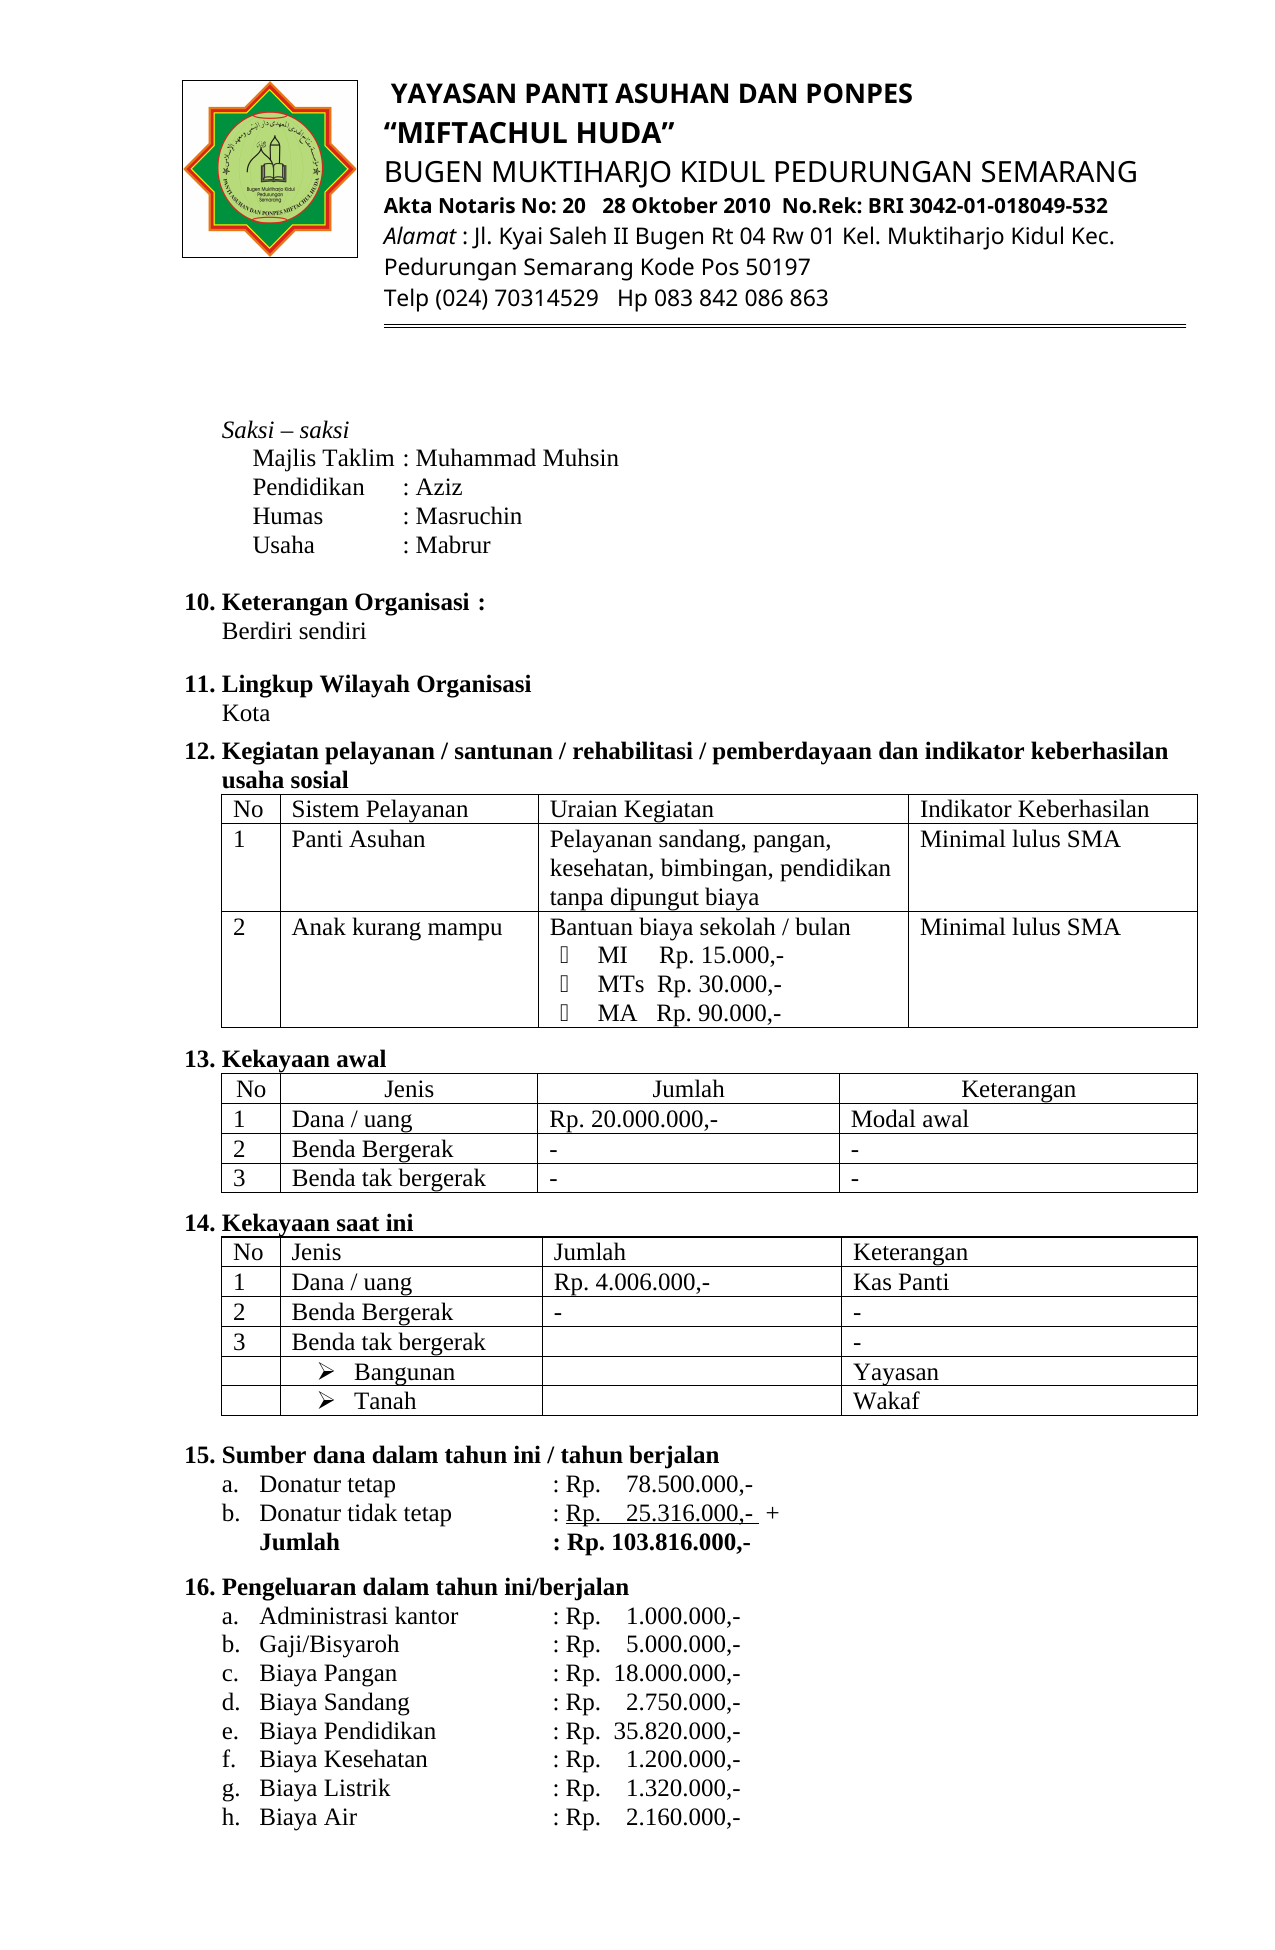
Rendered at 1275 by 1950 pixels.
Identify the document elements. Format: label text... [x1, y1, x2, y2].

text Humas : Masruchin [222, 501, 1186, 530]
table_header No [222, 795, 280, 823]
table_cell Kas Panti [842, 1267, 1197, 1296]
table_cell Benda Bergerak [281, 1297, 542, 1326]
table_cell Benda tak bergerak [281, 1164, 537, 1192]
table_cell - [840, 1134, 1197, 1162]
table_cell Modal awal [840, 1104, 1197, 1133]
table_cell 1 [222, 1267, 280, 1296]
text Berdiri sendiri [222, 616, 1186, 645]
picture [183, 81, 357, 257]
table_cell Rp. 4.006.000,- [543, 1267, 841, 1296]
table_cell - [538, 1134, 839, 1162]
table_cell - [538, 1164, 839, 1192]
table_cell Bangunan [281, 1357, 542, 1385]
table_cell 2 [222, 1134, 280, 1162]
table_header Jenis [281, 1238, 542, 1266]
table_header Jumlah [543, 1238, 841, 1266]
table_cell Benda Bergerak [281, 1134, 537, 1162]
text Jumlah : Rp. 103.816.000,- [259, 1527, 1186, 1555]
text Majlis Taklim : Muhammad Muhsin [222, 443, 1186, 472]
table_header No [222, 1238, 280, 1266]
list Administrasi kantor : Rp. 1.000.000,- [222, 1601, 1186, 1629]
table_cell - [543, 1297, 841, 1326]
table_cell Benda tak bergerak [281, 1327, 542, 1356]
list Pengeluaran dalam tahun ini/berjalan [184, 1572, 1186, 1601]
table_cell [543, 1357, 841, 1385]
list Biaya Pangan : Rp. 18.000.000,- [222, 1658, 1186, 1687]
list Donatur tetap : Rp. 78.500.000,- [222, 1469, 1186, 1498]
table_header Keterangan [842, 1238, 1197, 1266]
table_cell 3 [222, 1327, 280, 1356]
table_cell - [842, 1297, 1197, 1326]
list Sumber dana dalam tahun ini / tahun berjalan [184, 1440, 1186, 1469]
table_cell 3 [222, 1164, 280, 1192]
table_header Jenis [281, 1074, 537, 1103]
table_header Sistem Pelayanan [281, 795, 538, 823]
table_cell [543, 1386, 841, 1415]
table_cell Pelayanan sandang, pangan, kesehatan, bimbingan, pendidikan tanpa dipungut biaya [539, 824, 908, 911]
table_cell Rp. 20.000.000,- [538, 1104, 839, 1133]
table_cell [543, 1327, 841, 1356]
table_cell 2 [222, 912, 280, 1027]
table_cell Yayasan [842, 1357, 1197, 1385]
table_cell 2 [222, 1297, 280, 1326]
table_cell Panti Asuhan [281, 824, 538, 911]
table_header Jumlah [538, 1074, 839, 1103]
table_cell Bantuan biaya sekolah / bulan MI Rp. 15.000,- MTs Rp. 30.000,- MA Rp. 90.000,- [539, 912, 908, 1027]
text Pendidikan : Aziz [222, 472, 1186, 501]
text Kota [222, 698, 1186, 726]
table_cell Tanah [281, 1386, 542, 1415]
text Usaha : Mabrur [222, 530, 1186, 558]
table_cell [222, 1357, 280, 1385]
table_cell - [840, 1164, 1197, 1192]
list Gaji/Bisyaroh : Rp. 5.000.000,- [222, 1629, 1186, 1658]
list Kegiatan pelayanan / santunan / rehabilitasi / pemberdayaan dan indikator keberhasilan usaha sosial [184, 736, 1186, 793]
table_cell Dana / uang [281, 1267, 542, 1296]
table_header Keterangan [840, 1074, 1197, 1103]
table_header Uraian Kegiatan [539, 795, 908, 823]
table_cell Minimal lulus SMA [909, 912, 1197, 1027]
table_cell Minimal lulus SMA [909, 824, 1197, 911]
table_cell Wakaf [842, 1386, 1197, 1415]
table_header Indikator Keberhasilan [909, 795, 1197, 823]
list Biaya Pendidikan : Rp. 35.820.000,- [222, 1716, 1186, 1744]
list Biaya Sandang : Rp. 2.750.000,- [222, 1687, 1186, 1716]
table_header No [222, 1074, 280, 1103]
list Kekayaan awal [184, 1044, 1186, 1073]
list Biaya Listrik : Rp. 1.320.000,- [222, 1773, 1186, 1802]
table_cell Dana / uang [281, 1104, 537, 1133]
list Donatur tidak tetap : Rp. 25.316.000,- + [222, 1498, 1186, 1527]
list Lingkup Wilayah Organisasi [184, 669, 1186, 698]
table_cell - [842, 1327, 1197, 1356]
table_cell Anak kurang mampu [281, 912, 538, 1027]
list Kekayaan saat ini [184, 1208, 1186, 1236]
list Biaya Kesehatan : Rp. 1.200.000,- [222, 1744, 1186, 1773]
table_cell [222, 1386, 280, 1415]
table_cell 1 [222, 1104, 280, 1133]
list Keterangan Organisasi : [184, 587, 1186, 616]
text Saksi – saksi [222, 415, 1186, 443]
table_cell 1 [222, 824, 280, 911]
list Biaya Air : Rp. 2.160.000,- [222, 1802, 1186, 1831]
